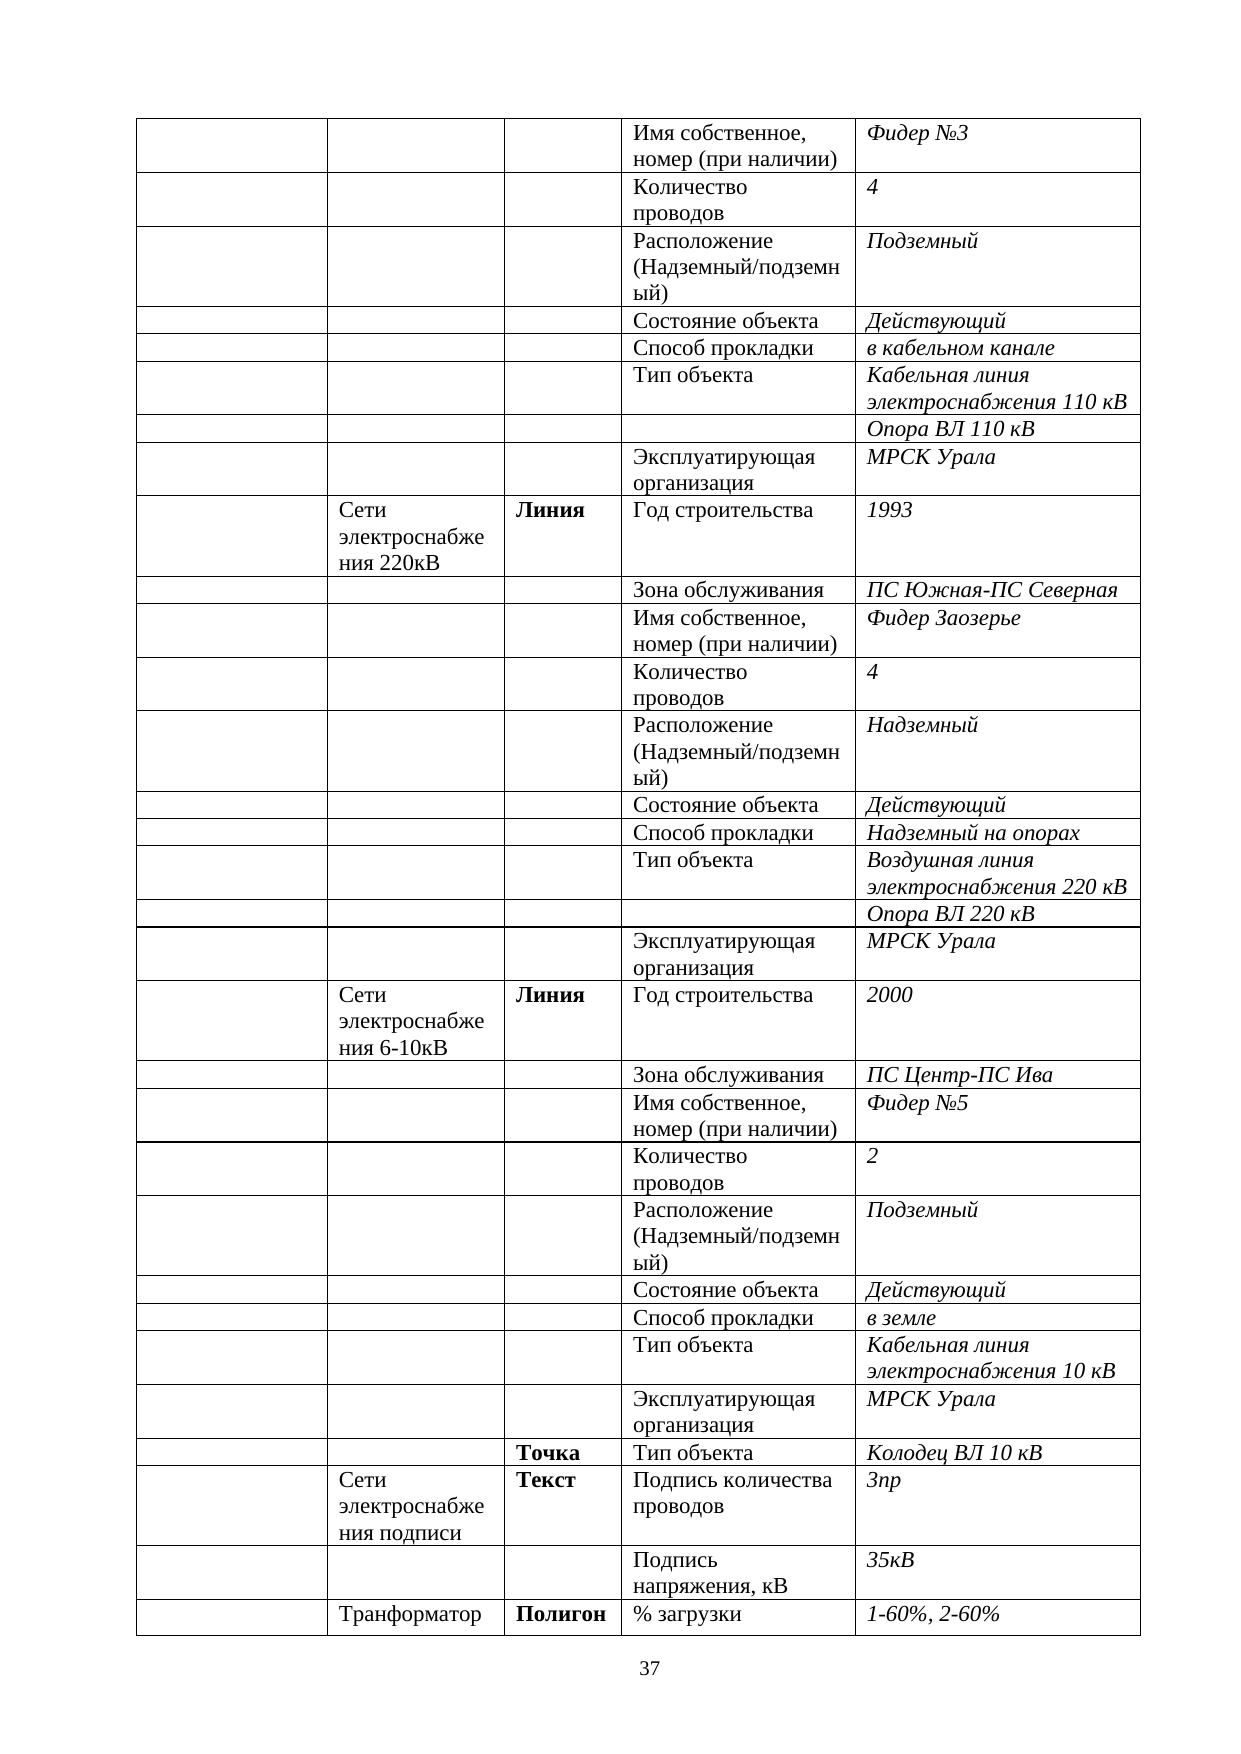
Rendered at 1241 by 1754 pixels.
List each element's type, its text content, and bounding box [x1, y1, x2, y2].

table_cell [137, 119, 327, 172]
table_cell 4 [856, 658, 1140, 710]
table_cell [505, 334, 621, 361]
table_cell [505, 1385, 621, 1438]
table_cell [137, 604, 327, 657]
table_cell [328, 604, 504, 657]
table_cell [328, 1439, 504, 1465]
table_cell Эксплуатирующая организация [622, 1385, 855, 1438]
table_cell [137, 415, 327, 442]
table_cell [328, 658, 504, 710]
table_cell [505, 1304, 621, 1330]
table_cell [505, 1546, 621, 1599]
table_cell Опора ВЛ 220 кВ [856, 900, 1140, 926]
table_cell [328, 1196, 504, 1275]
table_cell [137, 928, 327, 980]
table_cell Действующий [856, 1276, 1140, 1303]
table_cell [505, 658, 621, 710]
table_cell [137, 1439, 327, 1465]
table_cell Имя собственное, номер (при наличии) [622, 1089, 855, 1141]
table_cell Эксплуатирующая организация [622, 443, 855, 495]
table_cell Кабельная линия электроснабжения 110 кВ [856, 362, 1140, 414]
table_cell Расположение (Надземный/подземный) [622, 227, 855, 306]
table_cell [137, 496, 327, 576]
table_cell Надземный [856, 711, 1140, 791]
table_cell [505, 792, 621, 818]
table_cell Расположение (Надземный/подземный) [622, 1196, 855, 1275]
table_cell Колодец ВЛ 10 кВ [856, 1439, 1140, 1465]
table_cell 3пр [856, 1466, 1140, 1545]
table_cell Состояние объекта [622, 307, 855, 333]
table_cell ПС Южная-ПС Северная [856, 577, 1140, 603]
table_cell [328, 846, 504, 899]
table_cell [137, 1546, 327, 1599]
table_cell [505, 846, 621, 899]
table_cell [328, 227, 504, 306]
table_cell [137, 1600, 327, 1635]
table_cell Год строительства [622, 496, 855, 576]
table_cell [328, 1061, 504, 1088]
table_cell [505, 577, 621, 603]
table_cell [328, 1304, 504, 1330]
table_cell [505, 415, 621, 442]
table_cell [622, 900, 855, 926]
table_cell МРСК Урала [856, 1385, 1140, 1438]
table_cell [622, 1600, 855, 1635]
table_cell [328, 307, 504, 333]
table_cell [505, 900, 621, 926]
table_cell Действующий [856, 307, 1140, 333]
table_cell Зона обслуживания [622, 577, 855, 603]
table_cell [137, 443, 327, 495]
table_cell Способ прокладки [622, 1304, 855, 1330]
table_cell [505, 1196, 621, 1275]
table_cell Надземный на опорах [856, 819, 1140, 845]
table_cell Точка [505, 1439, 621, 1465]
table_cell [137, 981, 327, 1060]
table_cell [328, 1385, 504, 1438]
table_cell Эксплуатирующая организация [622, 928, 855, 980]
table_cell [505, 227, 621, 306]
table_cell в кабельном канале [856, 334, 1140, 361]
table_cell [505, 1143, 621, 1195]
table_cell [505, 1276, 621, 1303]
table_cell [328, 1089, 504, 1141]
table_cell Состояние объекта [622, 792, 855, 818]
table_cell [505, 604, 621, 657]
table_cell [328, 1546, 504, 1599]
table_cell 4 [856, 173, 1140, 226]
table_cell Сети электроснабжения 220кВ [328, 496, 504, 576]
table_cell в земле [856, 1304, 1140, 1330]
table_cell [505, 928, 621, 980]
table_cell [137, 1276, 327, 1303]
table_cell [137, 792, 327, 818]
table_cell Подземный [856, 1196, 1140, 1275]
table_cell [328, 334, 504, 361]
table_cell Текст [505, 1466, 621, 1545]
table_cell Полигон [505, 1600, 621, 1635]
table_cell [137, 362, 327, 414]
table_cell [328, 792, 504, 818]
table_cell [137, 1385, 327, 1438]
table_cell [137, 658, 327, 710]
table_cell [328, 119, 504, 172]
table_cell Год строительства [622, 981, 855, 1060]
table_cell [328, 173, 504, 226]
table_cell [505, 1089, 621, 1141]
table_cell [328, 362, 504, 414]
table_cell Количество проводов [622, 658, 855, 710]
table_cell 2 [856, 1143, 1140, 1195]
table_cell [137, 1061, 327, 1088]
table_cell [505, 173, 621, 226]
table_cell [505, 1331, 621, 1384]
table_cell [137, 711, 327, 791]
table_cell 35кВ [856, 1546, 1140, 1599]
table_cell 1-60%, 2-60% [856, 1600, 1140, 1635]
table_cell Линия [505, 981, 621, 1060]
table_cell [505, 362, 621, 414]
table_cell [328, 1276, 504, 1303]
table_cell Фидер №3 [856, 119, 1140, 172]
table_cell [328, 928, 504, 980]
table_cell МРСК Урала [856, 928, 1140, 980]
table_cell Подпись напряжения, кВ [622, 1546, 855, 1599]
table_cell Подземный [856, 227, 1140, 306]
table_cell Тип объекта [622, 1331, 855, 1384]
table_cell [328, 900, 504, 926]
table_cell [137, 1143, 327, 1195]
table_cell Кабельная линия электроснабжения 10 кВ [856, 1331, 1140, 1384]
table_cell Зона обслуживания [622, 1061, 855, 1088]
table_cell Действующий [856, 792, 1140, 818]
table_cell ПС Центр-ПС Ива [856, 1061, 1140, 1088]
table_cell Тип объекта [622, 362, 855, 414]
table_cell Тип объекта [622, 1439, 855, 1465]
table_cell Фидер №5 [856, 1089, 1140, 1141]
table_cell Расположение (Надземный/подземный) [622, 711, 855, 791]
table_cell [505, 443, 621, 495]
table_cell Состояние объекта [622, 1276, 855, 1303]
table_cell [137, 900, 327, 926]
table_cell Количество проводов [622, 1143, 855, 1195]
table_cell [328, 1143, 504, 1195]
table_cell Имя собственное, номер (при наличии) [622, 604, 855, 657]
table_cell [505, 711, 621, 791]
table_cell МРСК Урала [856, 443, 1140, 495]
table_cell [137, 819, 327, 845]
table_cell [505, 307, 621, 333]
table_cell Имя собственное, номер (при наличии) [622, 119, 855, 172]
table_cell Тип объекта [622, 846, 855, 899]
table_cell Способ прокладки [622, 334, 855, 361]
table_cell Опора ВЛ 110 кВ [856, 415, 1140, 442]
table_cell Воздушная линия электроснабжения 220 кВ [856, 846, 1140, 899]
table_cell [622, 415, 855, 442]
table_cell Линия [505, 496, 621, 576]
table_cell Сети электроснабжения 6-10кВ [328, 981, 504, 1060]
table_cell [137, 227, 327, 306]
table_cell [137, 1089, 327, 1141]
table_cell [137, 1331, 327, 1384]
table_cell [137, 307, 327, 333]
table_cell Подпись количества проводов [622, 1466, 855, 1545]
table_cell [137, 334, 327, 361]
table_cell [328, 577, 504, 603]
table_cell [328, 711, 504, 791]
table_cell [328, 1600, 504, 1635]
table_cell Сети электроснабжения подписи [328, 1466, 504, 1545]
table_cell Фидер Заозерье [856, 604, 1140, 657]
table_cell [328, 1331, 504, 1384]
table_cell [137, 173, 327, 226]
table_cell [137, 577, 327, 603]
table_cell Способ прокладки [622, 819, 855, 845]
table_cell [505, 1061, 621, 1088]
table_cell [137, 1466, 327, 1545]
table_cell [328, 443, 504, 495]
table_cell [328, 415, 504, 442]
table_cell [137, 846, 327, 899]
table_cell [505, 819, 621, 845]
table_cell [137, 1196, 327, 1275]
table_cell [137, 1304, 327, 1330]
table_cell 2000 [856, 981, 1140, 1060]
table_cell 1993 [856, 496, 1140, 576]
table_cell [505, 119, 621, 172]
table_cell Количество проводов [622, 173, 855, 226]
table_cell [328, 819, 504, 845]
